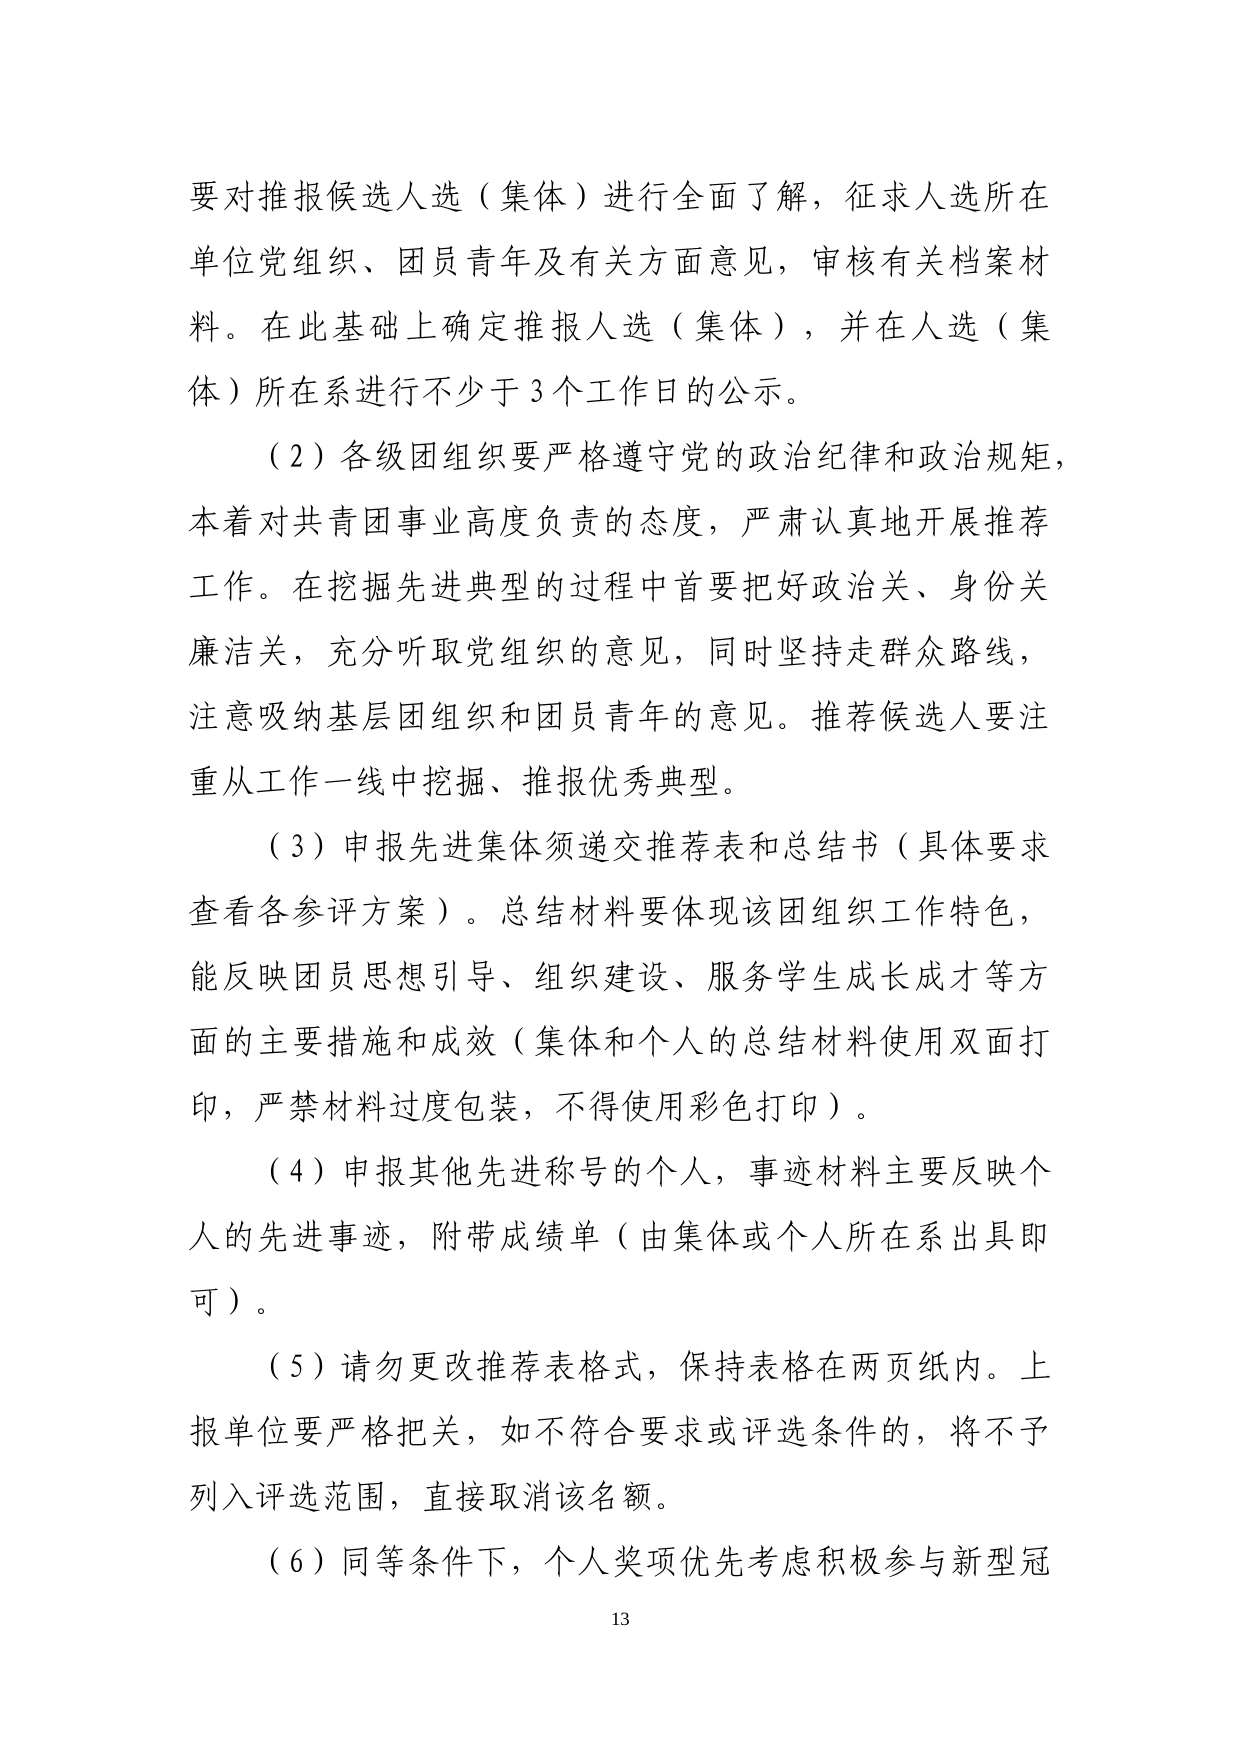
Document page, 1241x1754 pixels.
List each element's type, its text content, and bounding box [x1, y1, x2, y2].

text （5）请勿更改推荐表格式，保持表格在两页纸内。上报单位要严格把关，如不符合要求或评选条件的，将不予列入评选范围，直接取消该名额。 [187, 1332, 1053, 1527]
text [187, 162, 1053, 422]
text （4）申报其他先进称号的个人，事迹材料主要反映个人的先进事迹，附带成绩单（由集体或个人所在系出具即可）。 [187, 1137, 1053, 1332]
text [187, 1527, 1053, 1592]
text （3）申报先进集体须递交推荐表和总结书（具体要求查看各参评方案）。总结材料要体现该团组织工作特色，能反映团员思想引导、组织建设、服务学生成长成才等方面的主要措施和成效（集体和个人的总结材料使用双面打印，严禁材料过度包装，不得使用彩色打印）。 [187, 812, 1053, 1137]
text （2）各级团组织要严格遵守党的政治纪律和政治规矩，本着对共青团事业高度负责的态度，严肃认真地开展推荐工作。在挖掘先进典型的过程中首要把好政治关、身份关、廉洁关，充分听取党组织的意见，同时坚持走群众路线，注意吸纳基层团组织和团员青年的意见。推荐候选人要注重从工作一线中挖掘、推报优秀典型。 [187, 422, 1053, 812]
